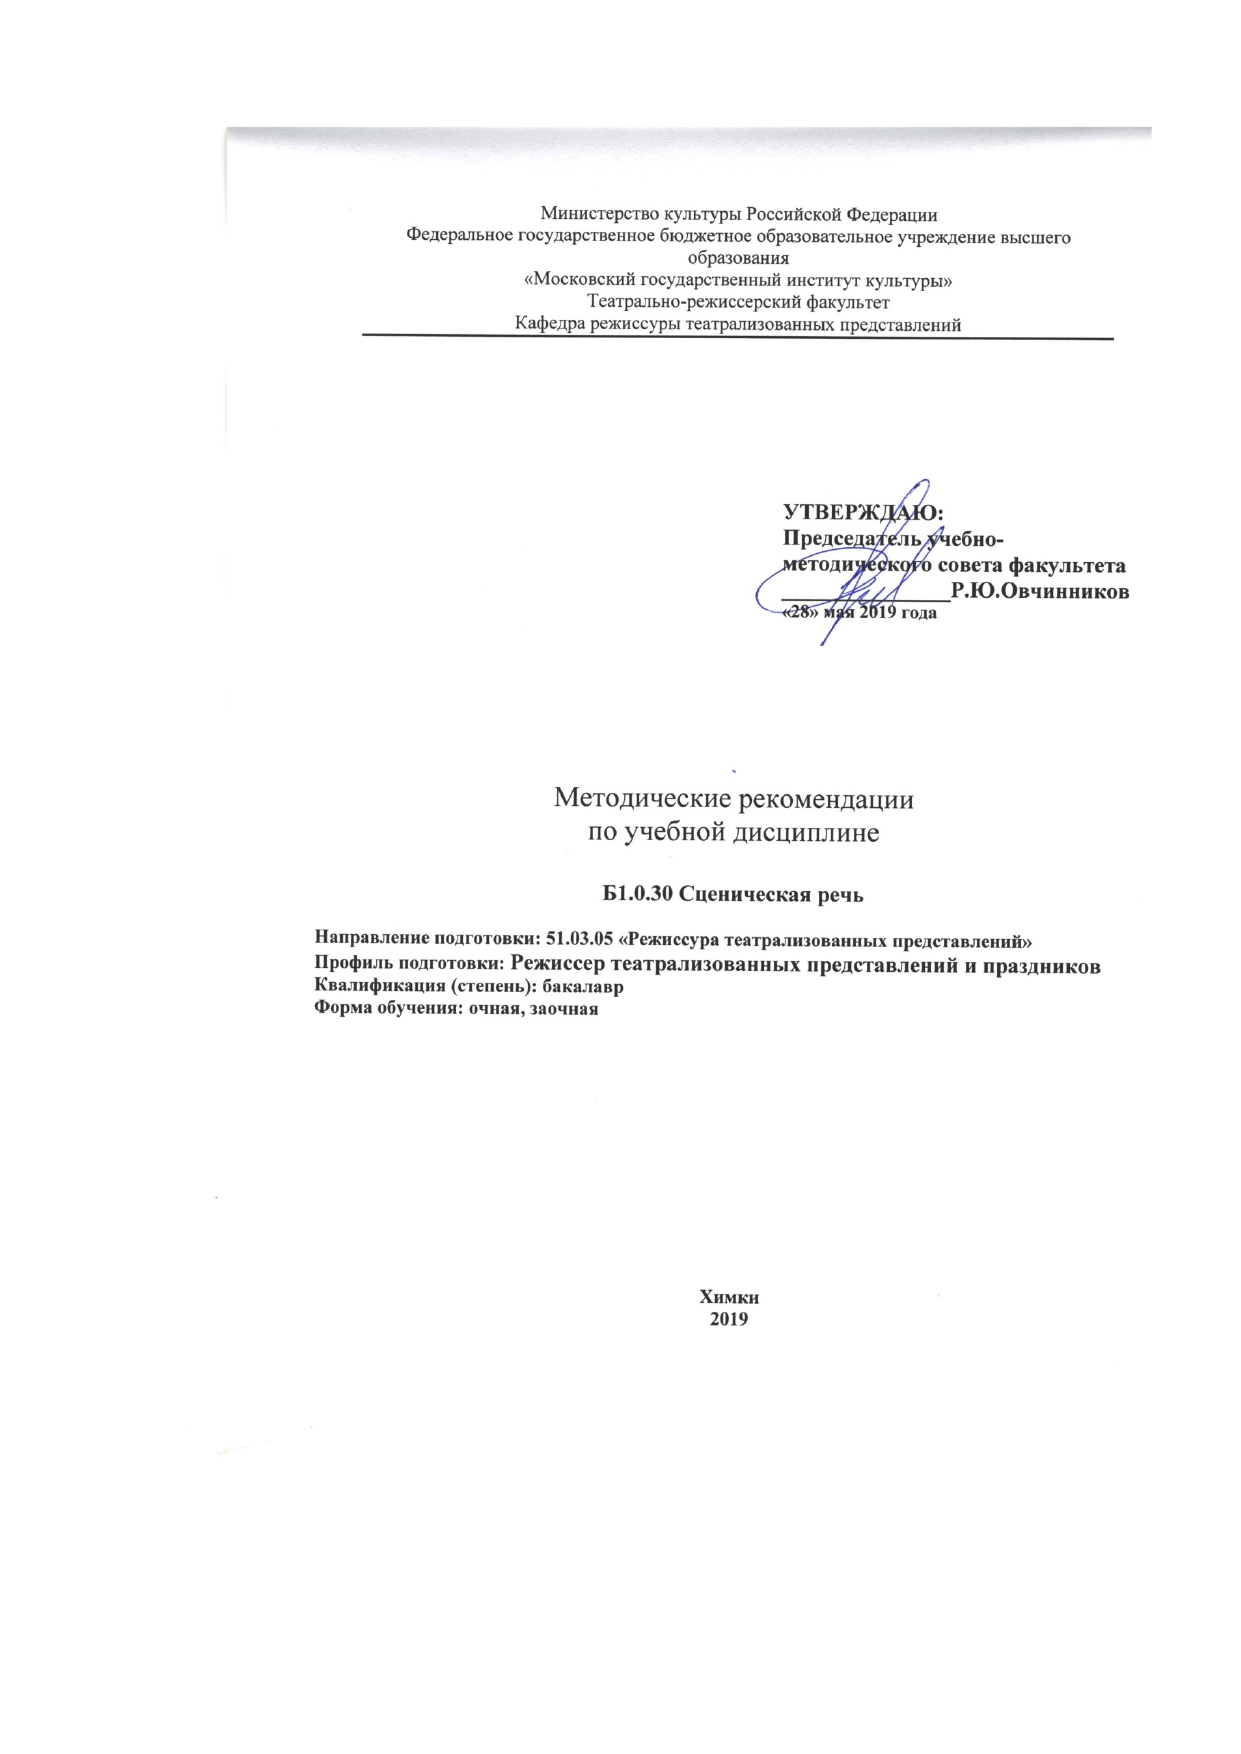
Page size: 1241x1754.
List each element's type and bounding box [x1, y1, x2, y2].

picture [177, 118, 1152, 1459]
